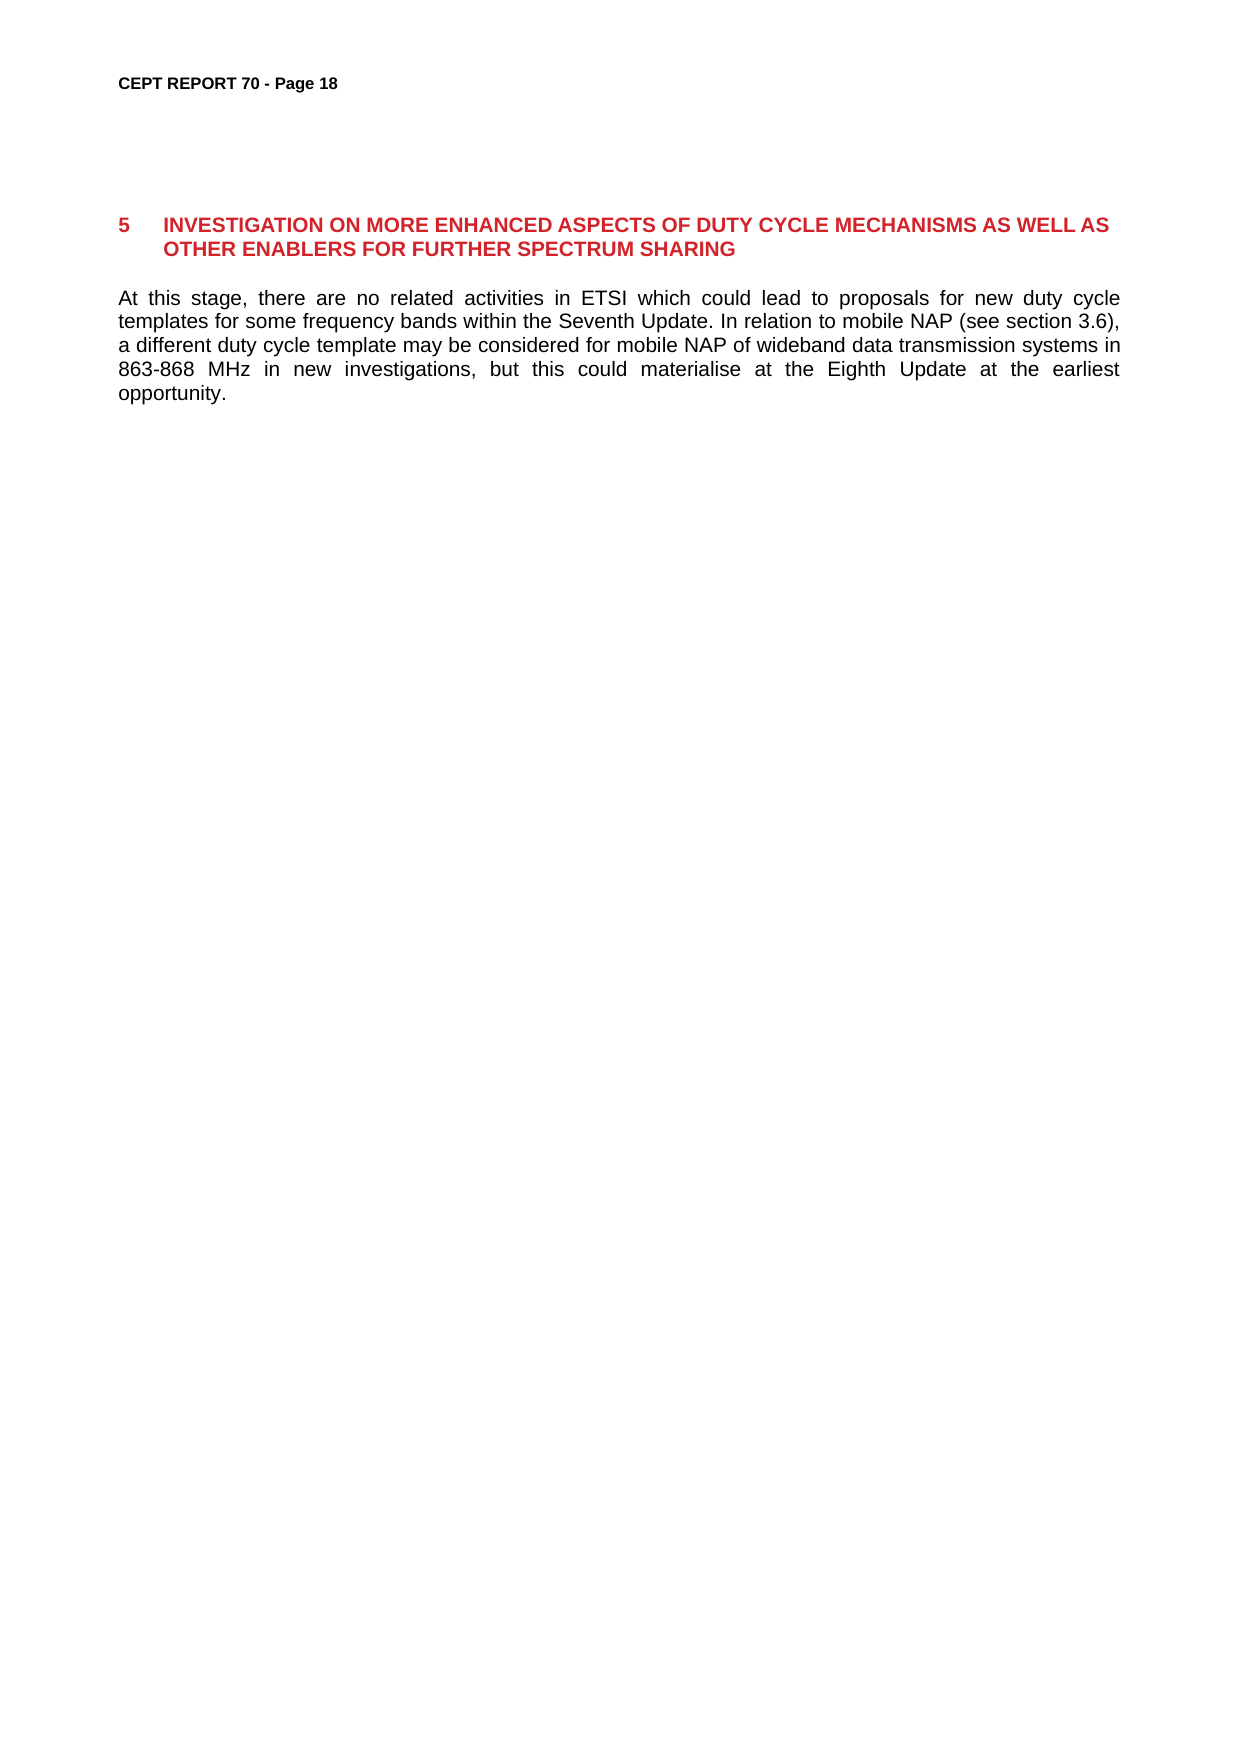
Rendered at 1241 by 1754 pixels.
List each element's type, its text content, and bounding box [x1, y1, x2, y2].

subtitle investigation on more enhanced aspects of duty cycle mechanisms as well as other enablers for further spectrum sharing [118, 212, 1122, 260]
text At this stage, there are no related activities in ETSI which could lead to proposals for new duty cycle templates for some frequency bands within the Seventh Update. In relation to mobile NAP (see section 3.6), a different duty cycle template may be considered for mobile NAP of wideband data transmission systems in 863-868 MHz in new investigations, but this could materialise at the Eighth Update at the earliest opportunity. [118, 285, 1122, 405]
